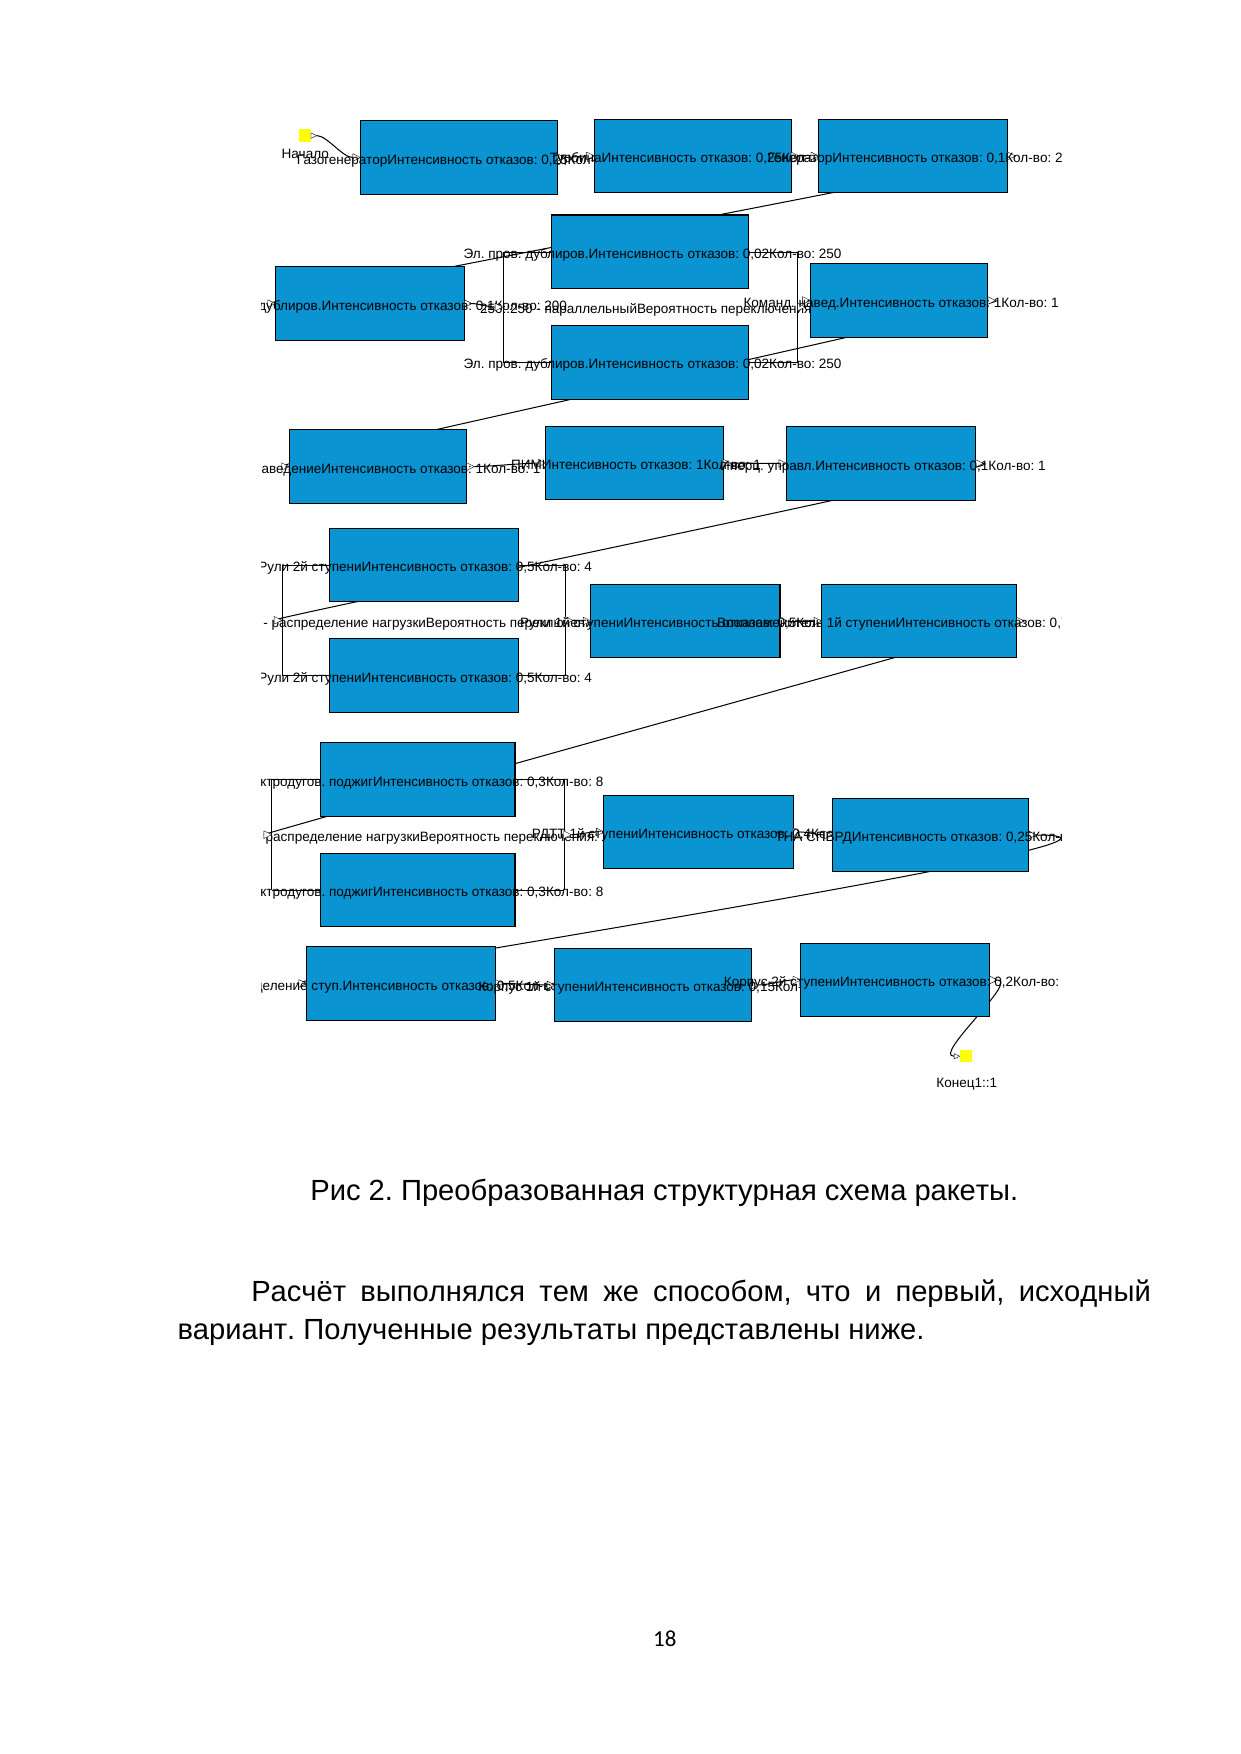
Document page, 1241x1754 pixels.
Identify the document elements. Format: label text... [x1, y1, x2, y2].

text Рис 2. Преобразованная структурная схема ракеты. [177, 1173, 1152, 1207]
text Расчёт выполнялся тем же способом, что и первый, исходный вариант. Полученные результаты представлены ниже. [177, 1274, 1152, 1346]
